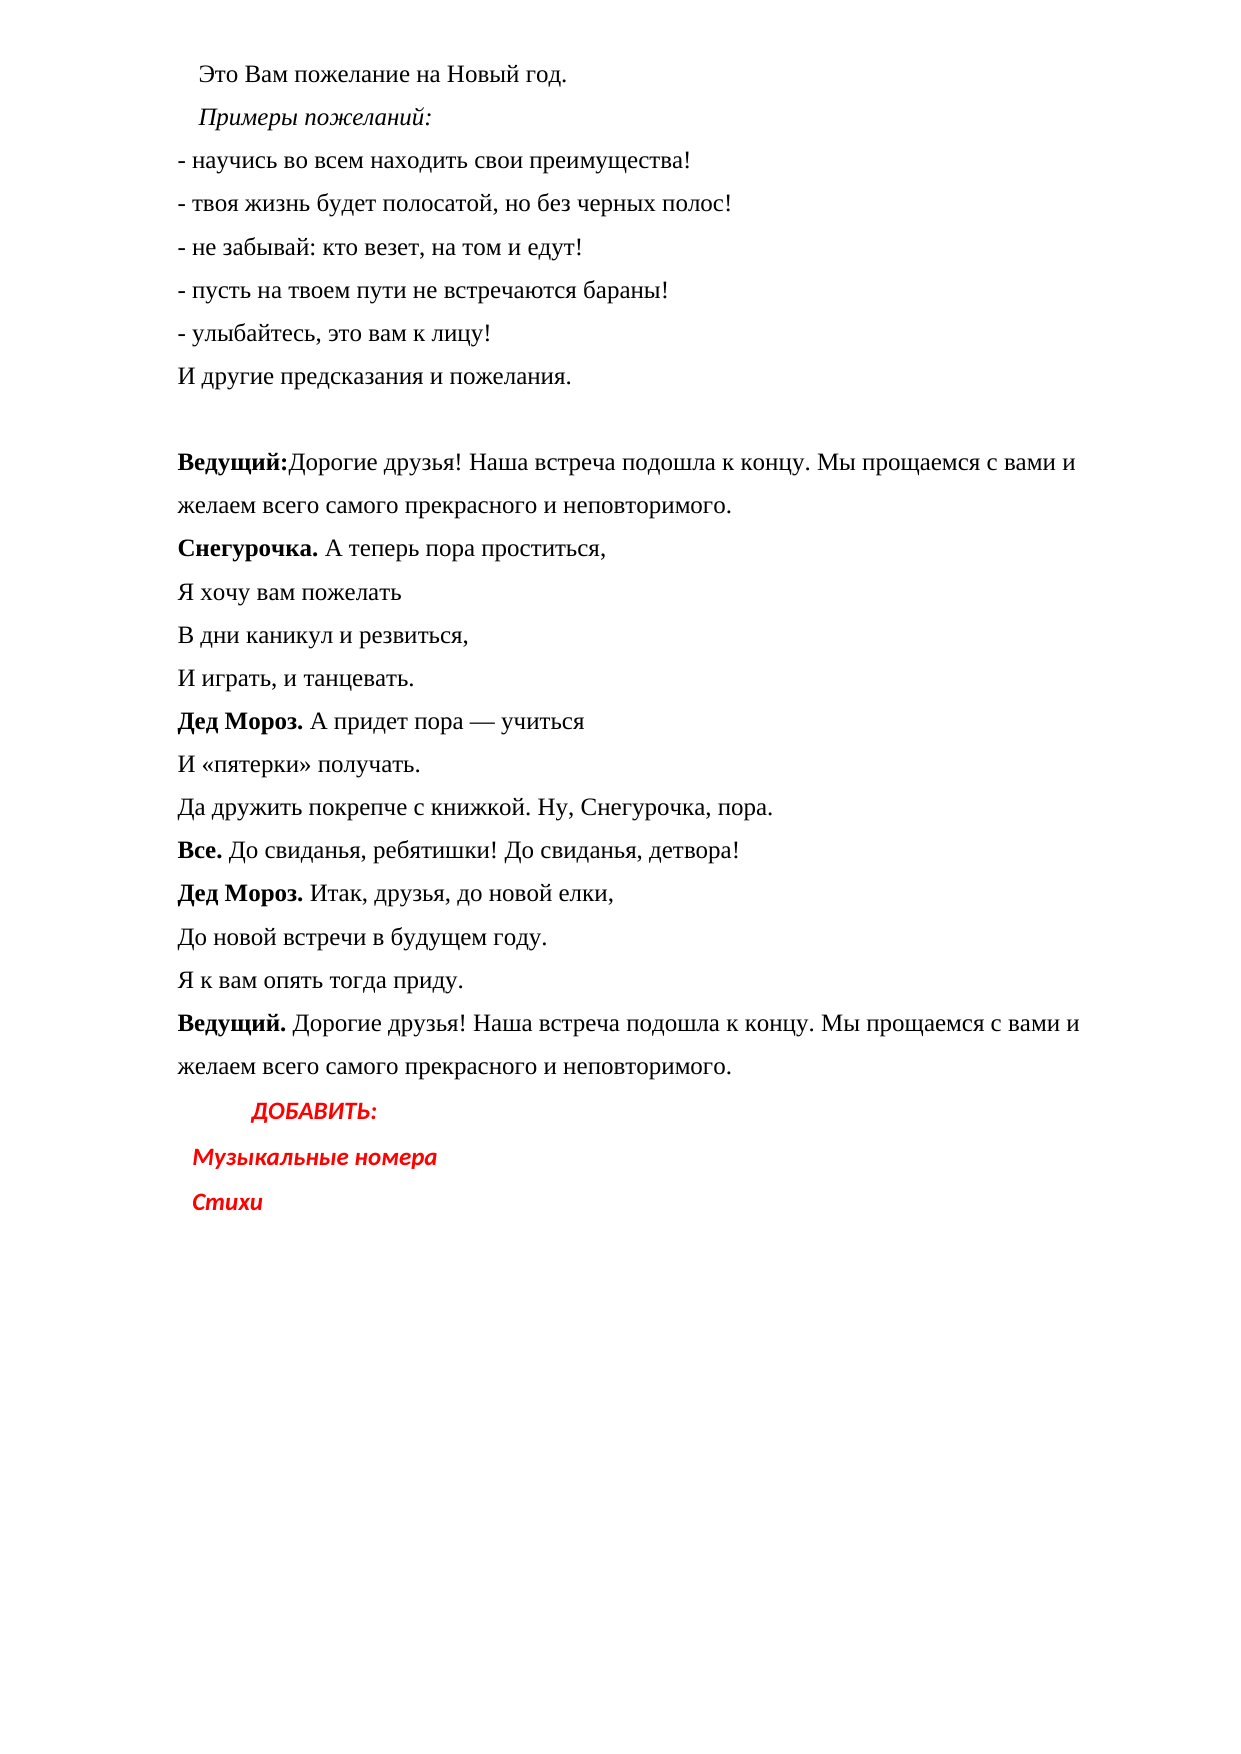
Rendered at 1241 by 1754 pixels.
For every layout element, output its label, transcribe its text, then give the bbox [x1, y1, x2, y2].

text Стихи [177, 1186, 1152, 1217]
text Ведущий:Дорогие друзья! Наша встреча подошла к концу. Мы прощаемся с вами и желаем всего самого прекрасного и неповторимого. Снегурочка. А теперь пора проститься, Я хочу вам пожелать В дни каникул и резвиться, И играть, и танцевать. Дед Мороз. А придет пора — учиться И «пятерки» получать. Да дружить покрепче с книжкой. Ну, Снегурочка, пора. Все. До свиданья, ребятишки! До свиданья, детвора! Дед Мороз. Итак, друзья, до новой елки, До новой встречи в будущем году. Я к вам опять тогда приду. Ведущий. Дорогие друзья! Наша встреча подошла к концу. Мы прощаемся с вами и желаем всего самого прекрасного и неповторимого. ДОБАВИТЬ: [177, 404, 1152, 1126]
text Это Вам пожелание на Новый год. [177, 59, 1152, 88]
text Музыкальные номера [177, 1141, 1152, 1171]
text Примеры пожеланий: - научись во всем находить свои преимущества! - твоя жизнь будет полосатой, но без черных полос! - не забывай: кто везет, на том и едут! - пусть на твоем пути не встречаются бараны! - улыбайтесь, это вам к лицу! И другие предсказания и пожелания. [177, 102, 1152, 390]
